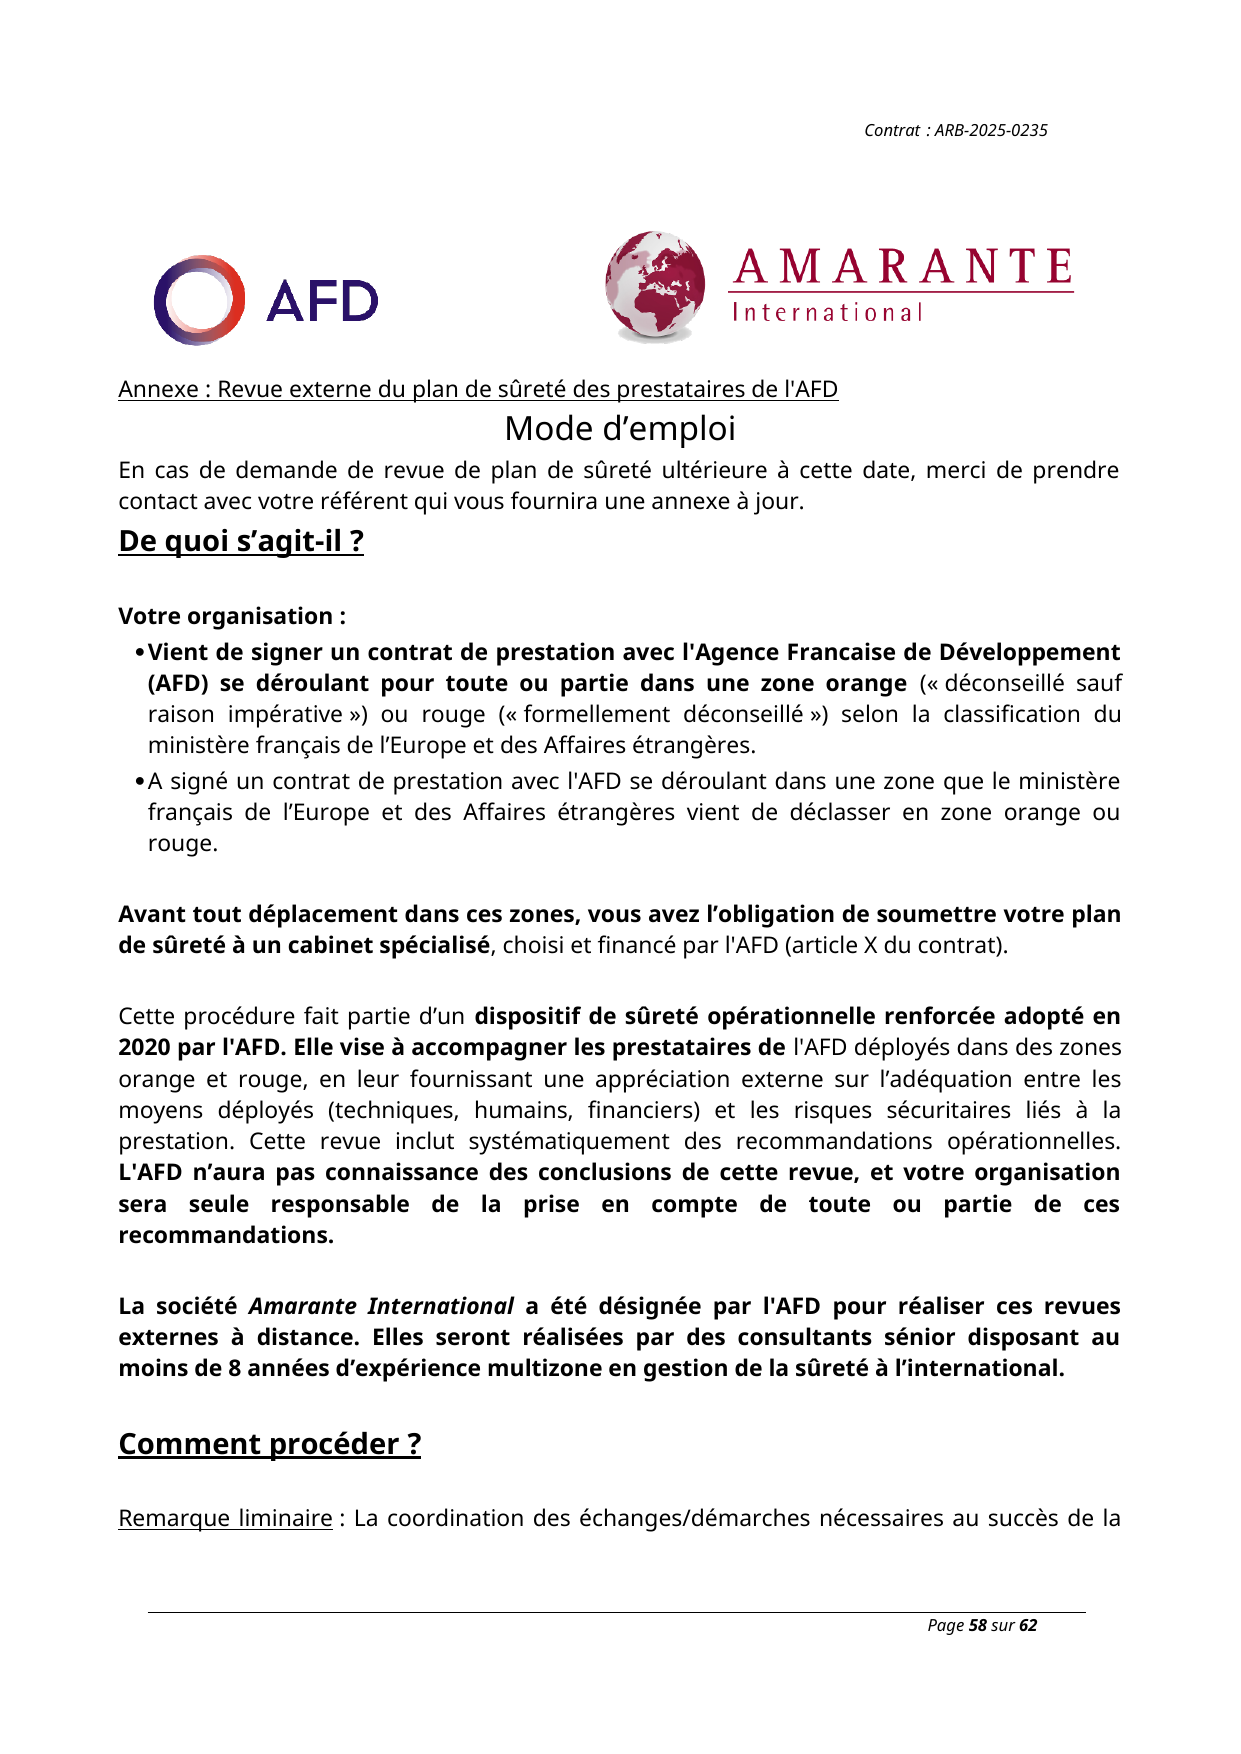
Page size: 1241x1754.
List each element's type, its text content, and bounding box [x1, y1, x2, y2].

text De quoi s’agit-il ? [118, 521, 1122, 560]
text Cette procédure fait partie d’un dispositif de sûreté opérationnelle renforcée adopté en 2020 par l'AFD. Elle vise à accompagner les prestataires de l'AFD déployés dans des zones orange et rouge, en leur fournissant une appréciation externe sur l’adéquation entre les moyens déployés (techniques, humains, financiers) et les risques sécuritaires liés à la prestation. Cette revue inclut systématiquement des recommandations opérationnelles. L'AFD n’aura pas connaissance des conclusions de cette revue, et votre organisation sera seule responsable de la prise en compte de toute ou partie de ces recommandations. [118, 1000, 1122, 1250]
text Votre organisation : [118, 600, 1122, 631]
list A signé un contrat de prestation avec l'AFD se déroulant dans une zone que le ministère français de l’Europe et des Affaires étrangères vient de déclasser en zone orange ou rouge. [136, 764, 1122, 858]
text En cas de demande de revue de plan de sûreté ultérieure à cette date, merci de prendre contact avec votre référent qui vous fournira une annexe à jour. [118, 454, 1122, 517]
text Avant tout déplacement dans ces zones, vous avez l’obligation de soumettre votre plan de sûreté à un cabinet spécialisé, choisi et financé par l'AFD (article X du contrat). [118, 898, 1122, 960]
picture [129, 231, 402, 369]
text Annexe : Revue externe du plan de sûreté des prestataires de l'AFD [118, 373, 1122, 404]
text La société Amarante International a été désignée par l'AFD pour réaliser ces revues externes à distance. Elles seront réalisées par des consultants sénior disposant au moins de 8 années d’expérience multizone en gestion de la sûreté à l’international. [118, 1289, 1122, 1383]
picture [605, 231, 1075, 346]
table_header [594, 228, 1086, 369]
list Vient de signer un contrat de prestation avec l'Agence Francaise de Développement (AFD) se déroulant pour toute ou partie dans une zone orange (« déconseillé sauf raison impérative ») ou rouge (« formellement déconseillé ») selon la classification du ministère français de l’Europe et des Affaires étrangères. [136, 635, 1122, 760]
table_header [118, 228, 594, 369]
text Comment procéder ? [118, 1423, 1122, 1463]
text Mode d’emploi [118, 404, 1122, 450]
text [118, 1502, 1122, 1533]
